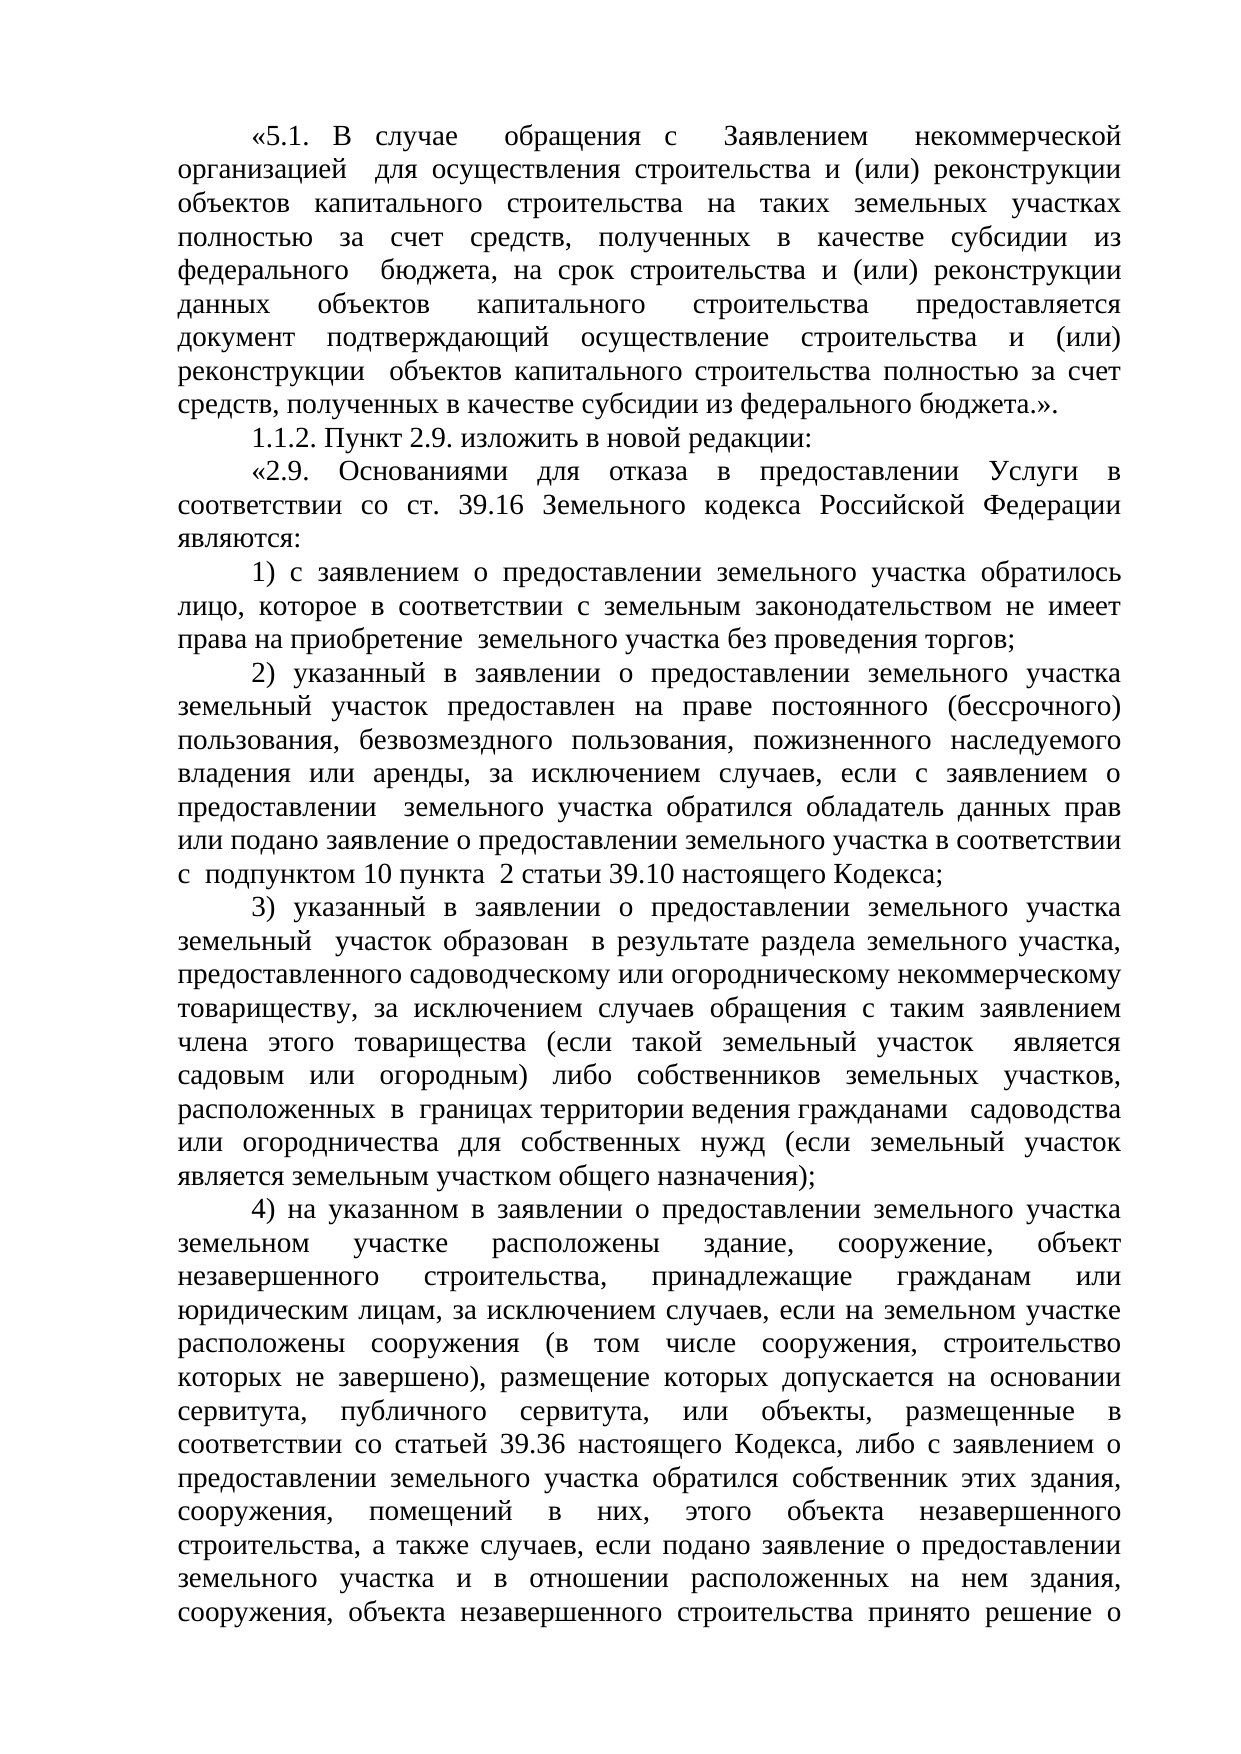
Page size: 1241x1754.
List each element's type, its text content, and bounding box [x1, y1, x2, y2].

text 2) указанный в заявлении о предоставлении земельного участка земельный участок предоставлен на праве постоянного (бессрочного) пользования, безвозмездного пользования, пожизненного наследуемого владения или аренды, за исключением случаев, если с заявлением о предоставлении земельного участка обратился обладатель данных прав или подано заявление о предоставлении земельного участка в соответствии с подпунктом 10 пункта 2 статьи 39.10 настоящего Кодекса; [177, 655, 1122, 889]
text 3) указанный в заявлении о предоставлении земельного участка земельный участок образован в результате раздела земельного участка, предоставленного садоводческому или огородническому некоммерческому товариществу, за исключением случаев обращения с таким заявлением члена этого товарищества (если такой земельный участок является садовым или огородным) либо собственников земельных участков, расположенных в границах территории ведения гражданами садоводства или огородничества для собственных нужд (если земельный участок является земельным участком общего назначения); [177, 889, 1122, 1191]
text 1.1.2. Пункт 2.9. изложить в новой редакции: [177, 420, 1122, 453]
text 1) с заявлением о предоставлении земельного участка обратилось лицо, которое в соответствии с земельным законодательством не имеет права на приобретение земельного участка без проведения торгов; [177, 554, 1122, 655]
text «5.1. В случае обращения с Заявлением некоммерческой организацией для осуществления строительства и (или) реконструкции объектов капитального строительства на таких земельных участках полностью за счет средств, полученных в качестве субсидии из федерального бюджета, на срок строительства и (или) реконструкции данных объектов капитального строительства предоставляется документ подтверждающий осуществление строительства и (или) реконструкции объектов капитального строительства полностью за счет средств, полученных в качестве субсидии из федерального бюджета.». [177, 118, 1122, 420]
text «2.9. Основаниями для отказа в предоставлении Услуги в соответствии со ст. 39.16 Земельного кодекса Российской Федерации являются: [177, 453, 1122, 554]
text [177, 1191, 1122, 1627]
